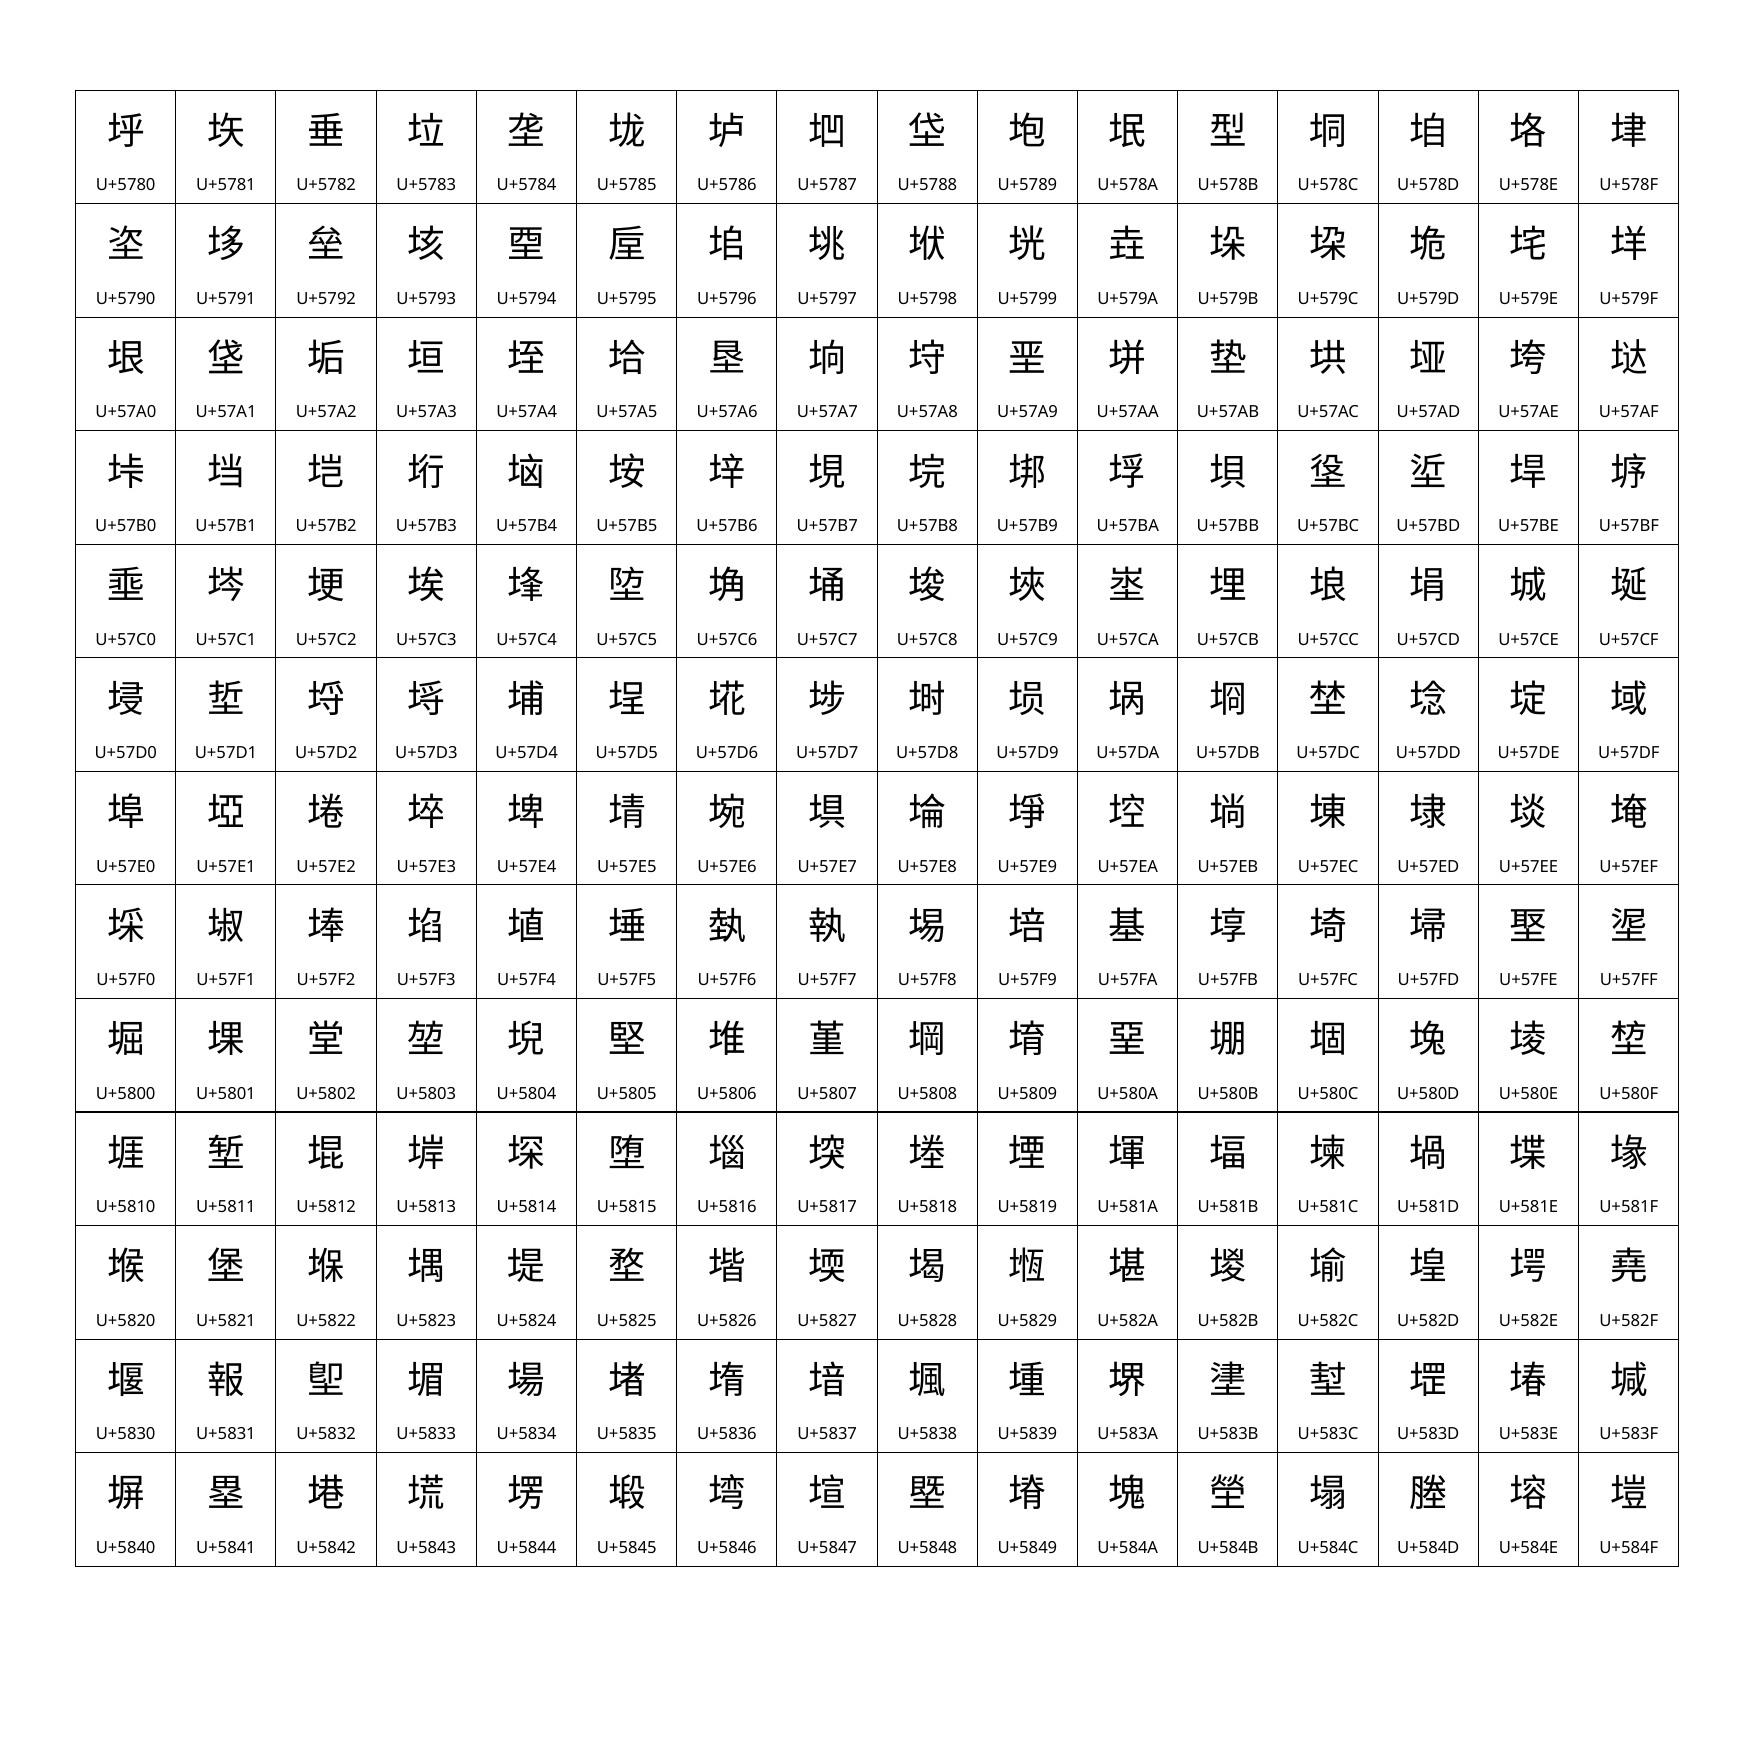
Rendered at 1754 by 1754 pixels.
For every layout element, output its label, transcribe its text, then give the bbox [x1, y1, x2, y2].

table_cell 堳 U+5833 [377, 1340, 476, 1452]
table_cell 堥 U+5825 [577, 1226, 676, 1338]
table_cell 垑 U+5791 [176, 204, 275, 317]
table_cell 堵 U+5835 [577, 1340, 676, 1452]
table_cell 埕 U+57D5 [577, 658, 676, 771]
table_cell 垠 U+57A0 [76, 318, 175, 430]
table_cell 垹 U+57B9 [978, 431, 1077, 544]
table_cell 堯 U+582F [1579, 1226, 1678, 1338]
table_cell 埫 U+57EB [1178, 772, 1277, 884]
table_cell 垵 U+57B5 [577, 431, 676, 544]
table_cell 垞 U+579E [1479, 204, 1578, 317]
table_cell 堀 U+5800 [76, 999, 175, 1111]
table_cell 埀 U+57C0 [76, 545, 175, 657]
table_cell 垗 U+5797 [777, 204, 877, 317]
table_cell 垳 U+57B3 [377, 431, 476, 544]
table_cell 堆 U+5806 [677, 999, 776, 1111]
table_cell 垀 U+5780 [76, 91, 175, 203]
table_cell 埌 U+57CC [1278, 545, 1378, 657]
table_cell 堺 U+583A [1078, 1340, 1177, 1452]
table_cell 堔 U+5814 [477, 1113, 576, 1225]
table_cell 垩 U+57A9 [978, 318, 1077, 430]
table_cell 垰 U+57B0 [76, 431, 175, 544]
table_cell 埅 U+57C5 [577, 545, 676, 657]
table_cell 堊 U+580A [1078, 999, 1177, 1111]
table_cell 埛 U+57DB [1178, 658, 1277, 771]
table_cell 堇 U+5807 [777, 999, 877, 1111]
table_cell 埩 U+57E9 [978, 772, 1077, 884]
table_cell 堑 U+5811 [176, 1113, 275, 1225]
table_cell 垬 U+57AC [1278, 318, 1378, 430]
table_cell 埬 U+57EC [1278, 772, 1378, 884]
table_cell 堽 U+583D [1379, 1340, 1478, 1452]
table_cell 垤 U+57A4 [477, 318, 576, 430]
table_cell 堅 U+5805 [577, 999, 676, 1111]
table_cell 垼 U+57BC [1278, 431, 1378, 544]
table_cell 垭 U+57AD [1379, 318, 1478, 430]
table_cell 堟 U+581F [1579, 1113, 1678, 1225]
table_cell 埴 U+57F4 [477, 885, 576, 998]
table_cell 垜 U+579C [1278, 204, 1378, 317]
table_cell 塌 U+584C [1278, 1453, 1378, 1566]
table_cell 堧 U+5827 [777, 1226, 877, 1338]
table_cell 埳 U+57F3 [377, 885, 476, 998]
table_cell 埽 U+57FD [1379, 885, 1478, 998]
table_cell 堏 U+580F [1579, 999, 1678, 1111]
table_cell 垯 U+57AF [1579, 318, 1678, 430]
table_cell 埙 U+57D9 [978, 658, 1077, 771]
table_cell 垇 U+5787 [777, 91, 877, 203]
table_cell 垎 U+578E [1479, 91, 1578, 203]
table_cell 垕 U+5795 [577, 204, 676, 317]
table_cell 垽 U+57BD [1379, 431, 1478, 544]
table_cell 埶 U+57F6 [677, 885, 776, 998]
table_cell 垾 U+57BE [1479, 431, 1578, 544]
table_cell 堐 U+5810 [76, 1113, 175, 1225]
table_cell 塇 U+5847 [777, 1453, 877, 1566]
table_cell 埇 U+57C7 [777, 545, 877, 657]
table_cell 埆 U+57C6 [677, 545, 776, 657]
table_cell 垌 U+578C [1278, 91, 1378, 203]
table_cell 垙 U+5799 [978, 204, 1077, 317]
table_cell 垁 U+5781 [176, 91, 275, 203]
table_cell 埓 U+57D3 [377, 658, 476, 771]
table_cell 堞 U+581E [1479, 1113, 1578, 1225]
table_cell 塁 U+5841 [176, 1453, 275, 1566]
table_cell 埵 U+57F5 [577, 885, 676, 998]
table_cell 堪 U+582A [1078, 1226, 1177, 1338]
table_cell 埼 U+57FC [1278, 885, 1378, 998]
table_cell 堰 U+5830 [76, 1340, 175, 1452]
table_cell 堸 U+5838 [878, 1340, 977, 1452]
table_cell 垃 U+5783 [377, 91, 476, 203]
table_cell 堚 U+581A [1078, 1113, 1177, 1225]
table_cell 堌 U+580C [1278, 999, 1378, 1111]
table_cell 垝 U+579D [1379, 204, 1478, 317]
table_cell 堝 U+581D [1379, 1113, 1478, 1225]
table_cell 堡 U+5821 [176, 1226, 275, 1338]
table_cell 垛 U+579B [1178, 204, 1277, 317]
table_cell 堖 U+5816 [677, 1113, 776, 1225]
table_cell 塃 U+5843 [377, 1453, 476, 1566]
table_cell 埾 U+57FE [1479, 885, 1578, 998]
table_cell 埮 U+57EE [1479, 772, 1578, 884]
table_cell 埞 U+57DE [1479, 658, 1578, 771]
table_cell 埗 U+57D7 [777, 658, 877, 771]
table_cell 埻 U+57FB [1178, 885, 1277, 998]
table_cell 堻 U+583B [1178, 1340, 1277, 1452]
table_cell 垏 U+578F [1579, 91, 1678, 203]
table_cell 垐 U+5790 [76, 204, 175, 317]
table_cell 堉 U+5809 [978, 999, 1077, 1111]
table_cell 埁 U+57C1 [176, 545, 275, 657]
table_cell 堢 U+5822 [276, 1226, 376, 1338]
table_cell 埑 U+57D1 [176, 658, 275, 771]
table_cell 埊 U+57CA [1078, 545, 1177, 657]
table_cell 垧 U+57A7 [777, 318, 877, 430]
table_cell 垦 U+57A6 [677, 318, 776, 430]
table_cell 埐 U+57D0 [76, 658, 175, 771]
table_cell 堿 U+583F [1579, 1340, 1678, 1452]
table_cell 執 U+57F7 [777, 885, 877, 998]
table_cell 塊 U+584A [1078, 1453, 1177, 1566]
table_cell 塅 U+5845 [577, 1453, 676, 1566]
table_cell 報 U+5831 [176, 1340, 275, 1452]
table_cell 埲 U+57F2 [276, 885, 376, 998]
table_cell 垱 U+57B1 [176, 431, 275, 544]
table_cell 塆 U+5846 [677, 1453, 776, 1566]
table_cell 堬 U+582C [1278, 1226, 1378, 1338]
table_cell 垢 U+57A2 [276, 318, 376, 430]
table_cell 埡 U+57E1 [176, 772, 275, 884]
table_cell 堙 U+5819 [978, 1113, 1077, 1225]
table_cell 城 U+57CE [1479, 545, 1578, 657]
table_cell 垒 U+5792 [276, 204, 376, 317]
table_cell 塎 U+584E [1479, 1453, 1578, 1566]
table_cell 塏 U+584F [1579, 1453, 1678, 1566]
table_cell 堷 U+5837 [777, 1340, 877, 1452]
table_cell 垲 U+57B2 [276, 431, 376, 544]
table_cell 塍 U+584D [1379, 1453, 1478, 1566]
table_cell 埪 U+57EA [1078, 772, 1177, 884]
table_cell 埋 U+57CB [1178, 545, 1277, 657]
table_cell 堣 U+5823 [377, 1226, 476, 1338]
table_cell 堋 U+580B [1178, 999, 1277, 1111]
table_cell 塂 U+5842 [276, 1453, 376, 1566]
table_cell 堩 U+5829 [978, 1226, 1077, 1338]
table_cell 埃 U+57C3 [377, 545, 476, 657]
table_cell 垉 U+5789 [978, 91, 1077, 203]
table_cell 堓 U+5813 [377, 1113, 476, 1225]
table_cell 堫 U+582B [1178, 1226, 1277, 1338]
table_cell 堘 U+5818 [878, 1113, 977, 1225]
table_cell 垍 U+578D [1379, 91, 1478, 203]
table_cell 垓 U+5793 [377, 204, 476, 317]
table_cell 堹 U+5839 [978, 1340, 1077, 1452]
table_cell 塈 U+5848 [878, 1453, 977, 1566]
table_cell 垄 U+5784 [477, 91, 576, 203]
table_cell 埰 U+57F0 [76, 885, 175, 998]
table_cell 堭 U+582D [1379, 1226, 1478, 1338]
table_cell 塀 U+5840 [76, 1453, 175, 1566]
table_cell 堶 U+5836 [677, 1340, 776, 1452]
table_cell 埿 U+57FF [1579, 885, 1678, 998]
table_cell 埉 U+57C9 [978, 545, 1077, 657]
table_cell 垘 U+5798 [878, 204, 977, 317]
table_cell 塄 U+5844 [477, 1453, 576, 1566]
table_cell 埤 U+57E4 [477, 772, 576, 884]
table_cell 堕 U+5815 [577, 1113, 676, 1225]
table_cell 埢 U+57E2 [276, 772, 376, 884]
table_cell 垥 U+57A5 [577, 318, 676, 430]
table_cell 堂 U+5802 [276, 999, 376, 1111]
table_cell 垚 U+579A [1078, 204, 1177, 317]
table_cell 埯 U+57EF [1579, 772, 1678, 884]
table_cell 垫 U+57AB [1178, 318, 1277, 430]
table_cell 型 U+578B [1178, 91, 1277, 203]
table_cell 埏 U+57CF [1579, 545, 1678, 657]
table_cell 埄 U+57C4 [477, 545, 576, 657]
table_cell 垣 U+57A3 [377, 318, 476, 430]
table_cell 堍 U+580D [1379, 999, 1478, 1111]
table_cell 埧 U+57E7 [777, 772, 877, 884]
table_cell 場 U+5834 [477, 1340, 576, 1452]
table_cell 堼 U+583C [1278, 1340, 1378, 1452]
table_cell 垟 U+579F [1579, 204, 1678, 317]
table_cell 埭 U+57ED [1379, 772, 1478, 884]
table_cell 埘 U+57D8 [878, 658, 977, 771]
table_cell 塉 U+5849 [978, 1453, 1077, 1566]
table_cell 垮 U+57AE [1479, 318, 1578, 430]
table_cell 堈 U+5808 [878, 999, 977, 1111]
table_cell 埍 U+57CD [1379, 545, 1478, 657]
table_cell 堃 U+5803 [377, 999, 476, 1111]
table_cell 埦 U+57E6 [677, 772, 776, 884]
table_cell 堛 U+581B [1178, 1113, 1277, 1225]
table_cell 垸 U+57B8 [878, 431, 977, 544]
table_cell 堲 U+5832 [276, 1340, 376, 1452]
table_cell 垡 U+57A1 [176, 318, 275, 430]
table_cell 塋 U+584B [1178, 1453, 1277, 1566]
table_cell 垺 U+57BA [1078, 431, 1177, 544]
table_cell 垶 U+57B6 [677, 431, 776, 544]
table_cell 垻 U+57BB [1178, 431, 1277, 544]
table_cell 埂 U+57C2 [276, 545, 376, 657]
table_cell 埠 U+57E0 [76, 772, 175, 884]
table_cell 埨 U+57E8 [878, 772, 977, 884]
table_cell 堗 U+5817 [777, 1113, 877, 1225]
table_cell 堾 U+583E [1479, 1340, 1578, 1452]
table_cell 堄 U+5804 [477, 999, 576, 1111]
table_cell 堜 U+581C [1278, 1113, 1378, 1225]
table_cell 堠 U+5820 [76, 1226, 175, 1338]
table_cell 垂 U+5782 [276, 91, 376, 203]
table_cell 埈 U+57C8 [878, 545, 977, 657]
table_cell 埝 U+57DD [1379, 658, 1478, 771]
table_cell 埚 U+57DA [1078, 658, 1177, 771]
table_cell 埜 U+57DC [1278, 658, 1378, 771]
table_cell 堎 U+580E [1479, 999, 1578, 1111]
table_cell 堦 U+5826 [677, 1226, 776, 1338]
table_cell 堁 U+5801 [176, 999, 275, 1111]
table_cell 垨 U+57A8 [878, 318, 977, 430]
table_cell 域 U+57DF [1579, 658, 1678, 771]
table_cell 培 U+57F9 [978, 885, 1077, 998]
table_cell 垊 U+578A [1078, 91, 1177, 203]
table_cell 垖 U+5796 [677, 204, 776, 317]
table_cell 堮 U+582E [1479, 1226, 1578, 1338]
table_cell 埒 U+57D2 [276, 658, 376, 771]
table_cell 垴 U+57B4 [477, 431, 576, 544]
table_cell 堨 U+5828 [878, 1226, 977, 1338]
table_cell 垿 U+57BF [1579, 431, 1678, 544]
table_cell 埱 U+57F1 [176, 885, 275, 998]
table_cell 堒 U+5812 [276, 1113, 376, 1225]
table_cell 垆 U+5786 [677, 91, 776, 203]
table_cell 垪 U+57AA [1078, 318, 1177, 430]
table_cell 埖 U+57D6 [677, 658, 776, 771]
table_cell 垔 U+5794 [477, 204, 576, 317]
table_cell 垷 U+57B7 [777, 431, 877, 544]
table_cell 埸 U+57F8 [878, 885, 977, 998]
table_cell 埔 U+57D4 [477, 658, 576, 771]
table_cell 堤 U+5824 [477, 1226, 576, 1338]
table_cell 埣 U+57E3 [377, 772, 476, 884]
table_cell 垅 U+5785 [577, 91, 676, 203]
table_cell 垈 U+5788 [878, 91, 977, 203]
table_cell 基 U+57FA [1078, 885, 1177, 998]
table_cell 埥 U+57E5 [577, 772, 676, 884]
